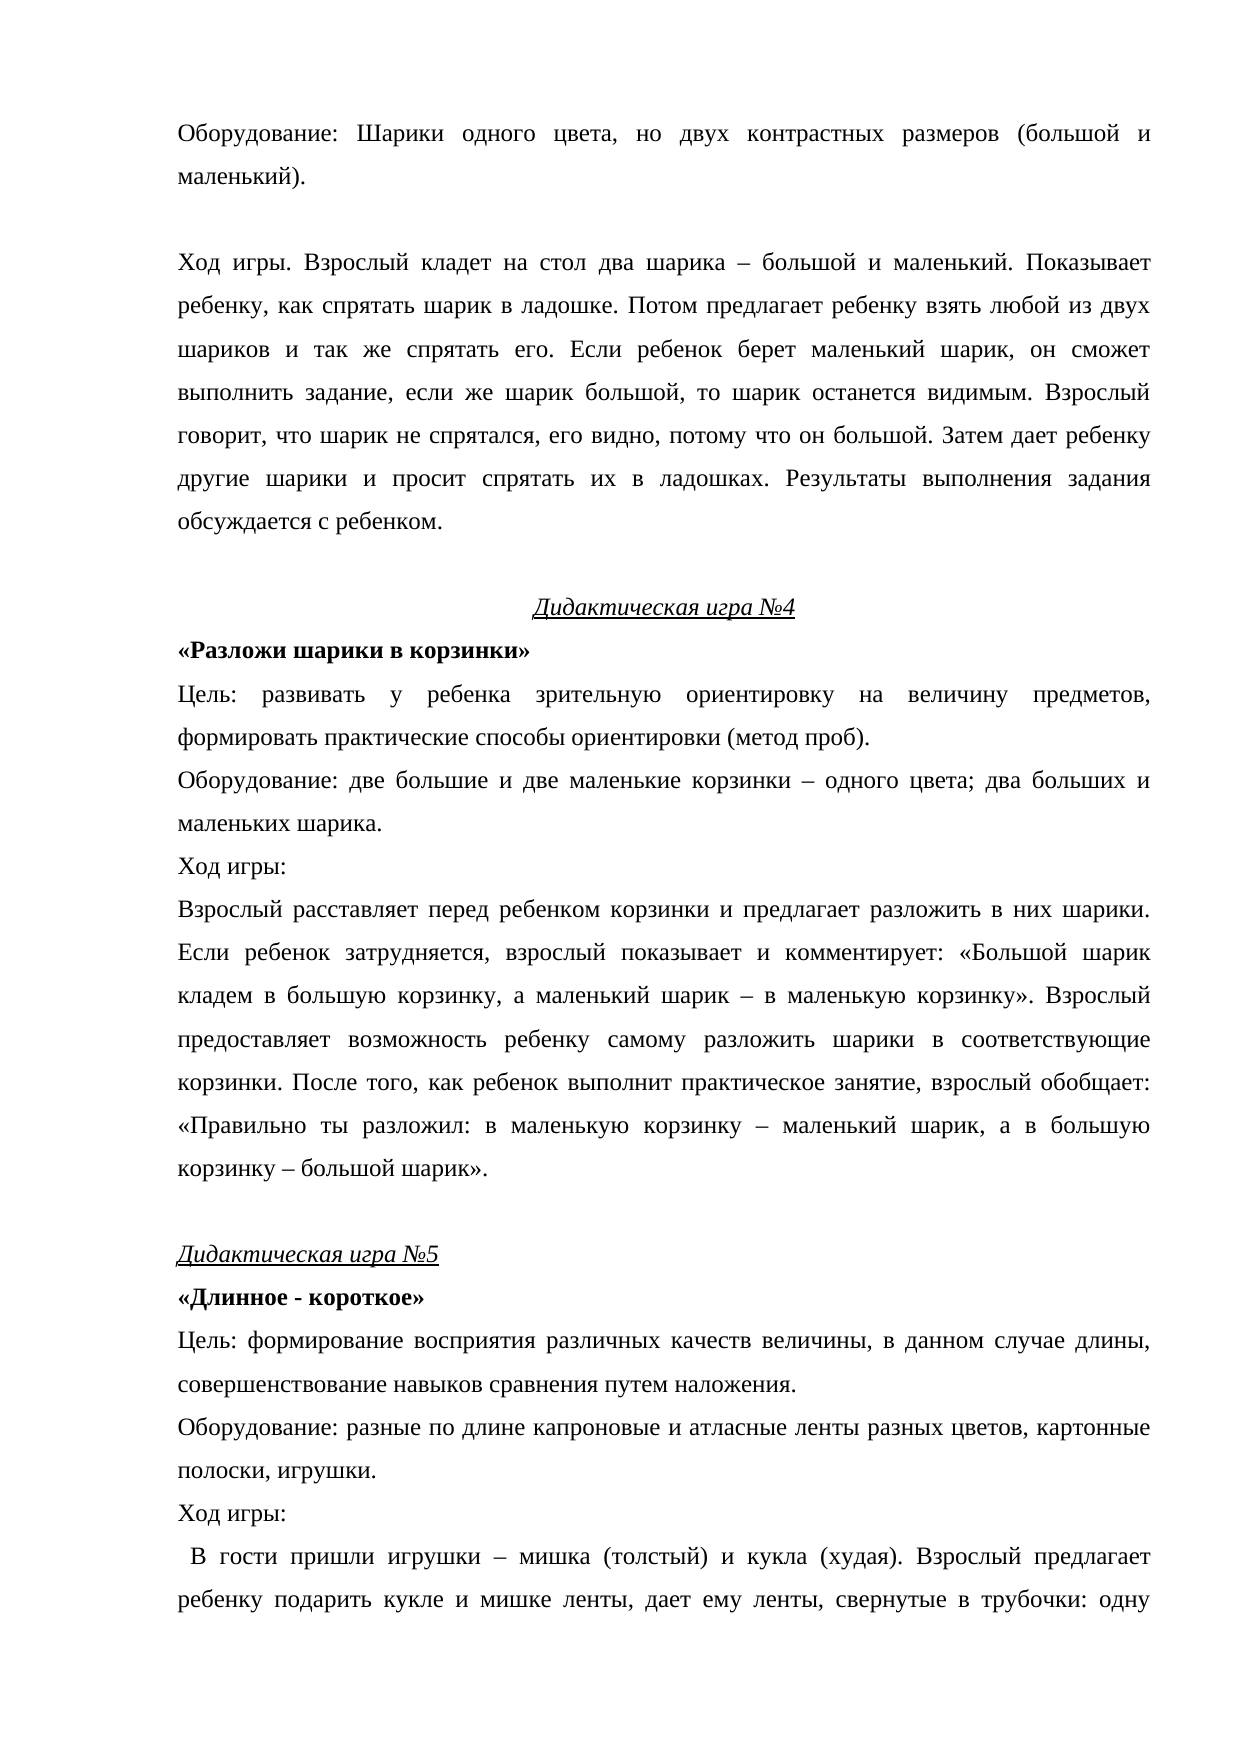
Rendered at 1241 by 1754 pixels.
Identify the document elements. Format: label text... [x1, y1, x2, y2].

text Ход игры: [177, 1498, 1152, 1527]
text Оборудование: Шарики одного цвета, но двух контрастных размеров (большой и маленький). [177, 118, 1152, 190]
text Ход игры. Взрослый кладет на стол два шарика – большой и маленький. Показывает ребенку, как спрятать шарик в ладошке. Потом предлагает ребенку взять любой из двух шариков и так же спрятать его. Если ребенок берет маленький шарик, он сможет выполнить задание, если же шарик большой, то шарик останется видимым. Взрослый говорит, что шарик не спрятался, его видно, потому что он большой. Затем дает ребенку другие шарики и просит спрятать их в ладошках. Результаты выполнения задания обсуждается с ребенком. [177, 247, 1152, 535]
text «Разложи шарики в корзинки» [177, 636, 1152, 664]
text Взрослый расставляет перед ребенком корзинки и предлагает разложить в них шарики. Если ребенок затрудняется, взрослый показывает и комментирует: «Большой шарик кладем в большую корзинку, а маленький шарик – в маленькую корзинку». Взрослый предоставляет возможность ребенку самому разложить шарики в соответствующие корзинки. После того, как ребенок выполнит практическое занятие, взрослый обобщает: «Правильно ты разложил: в маленькую корзинку – маленький шарик, а в большую корзинку – большой шарик». [177, 894, 1152, 1182]
text «Длинное - короткое» [177, 1282, 1152, 1311]
text Цель: формирование восприятия различных качеств величины, в данном случае длины, совершенствование навыков сравнения путем наложения. [177, 1326, 1152, 1397]
text Ход игры: [177, 851, 1152, 880]
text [177, 1541, 1152, 1613]
text Оборудование: разные по длине капроновые и атласные ленты разных цветов, картонные полоски, игрушки. [177, 1412, 1152, 1484]
text Цель: развивать у ребенка зрительную ориентировку на величину предметов, формировать практические способы ориентировки (метод проб). [177, 679, 1152, 751]
text Оборудование: две большие и две маленькие корзинки – одного цвета; два больших и маленьких шарика. [177, 765, 1152, 837]
text Дидактическая игра №5 [177, 1239, 1152, 1268]
text Дидактическая игра №4 [177, 592, 1152, 621]
